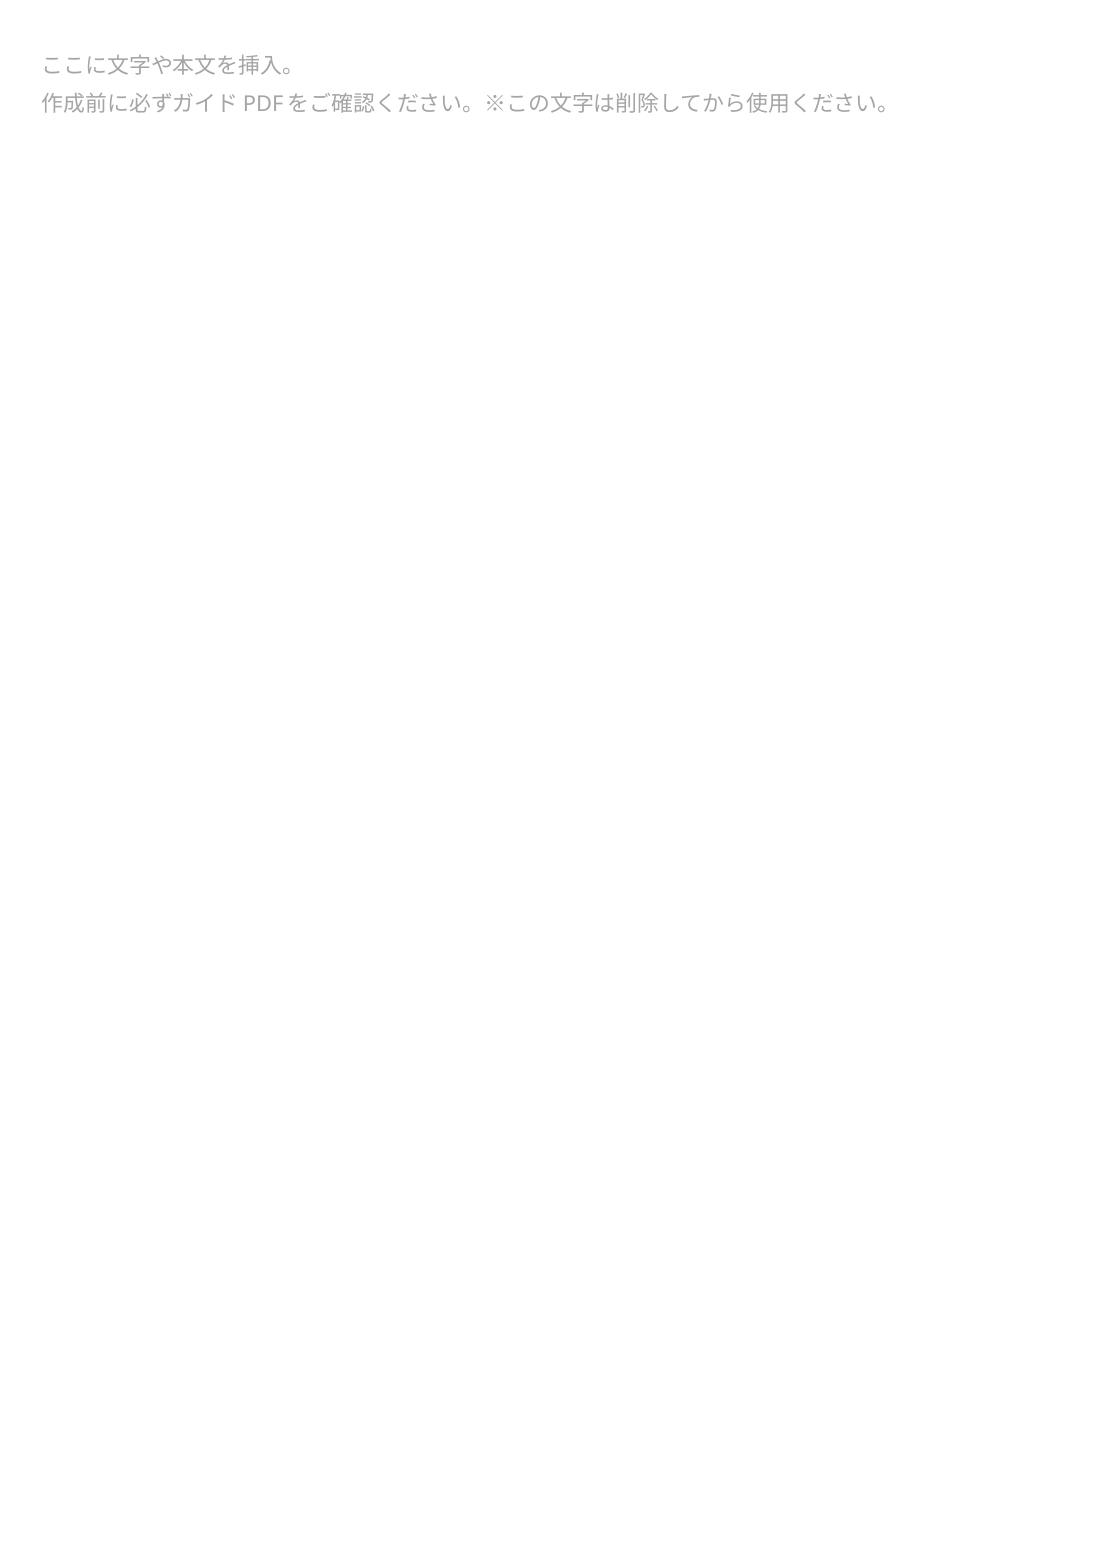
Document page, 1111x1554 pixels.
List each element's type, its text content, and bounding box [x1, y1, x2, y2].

text ここに文字や本文を挿入。 [41, 45, 1069, 83]
text 作成前に必ずガイドPDFをご確認ください。※この文字は削除してから使用ください。 [41, 83, 1069, 120]
